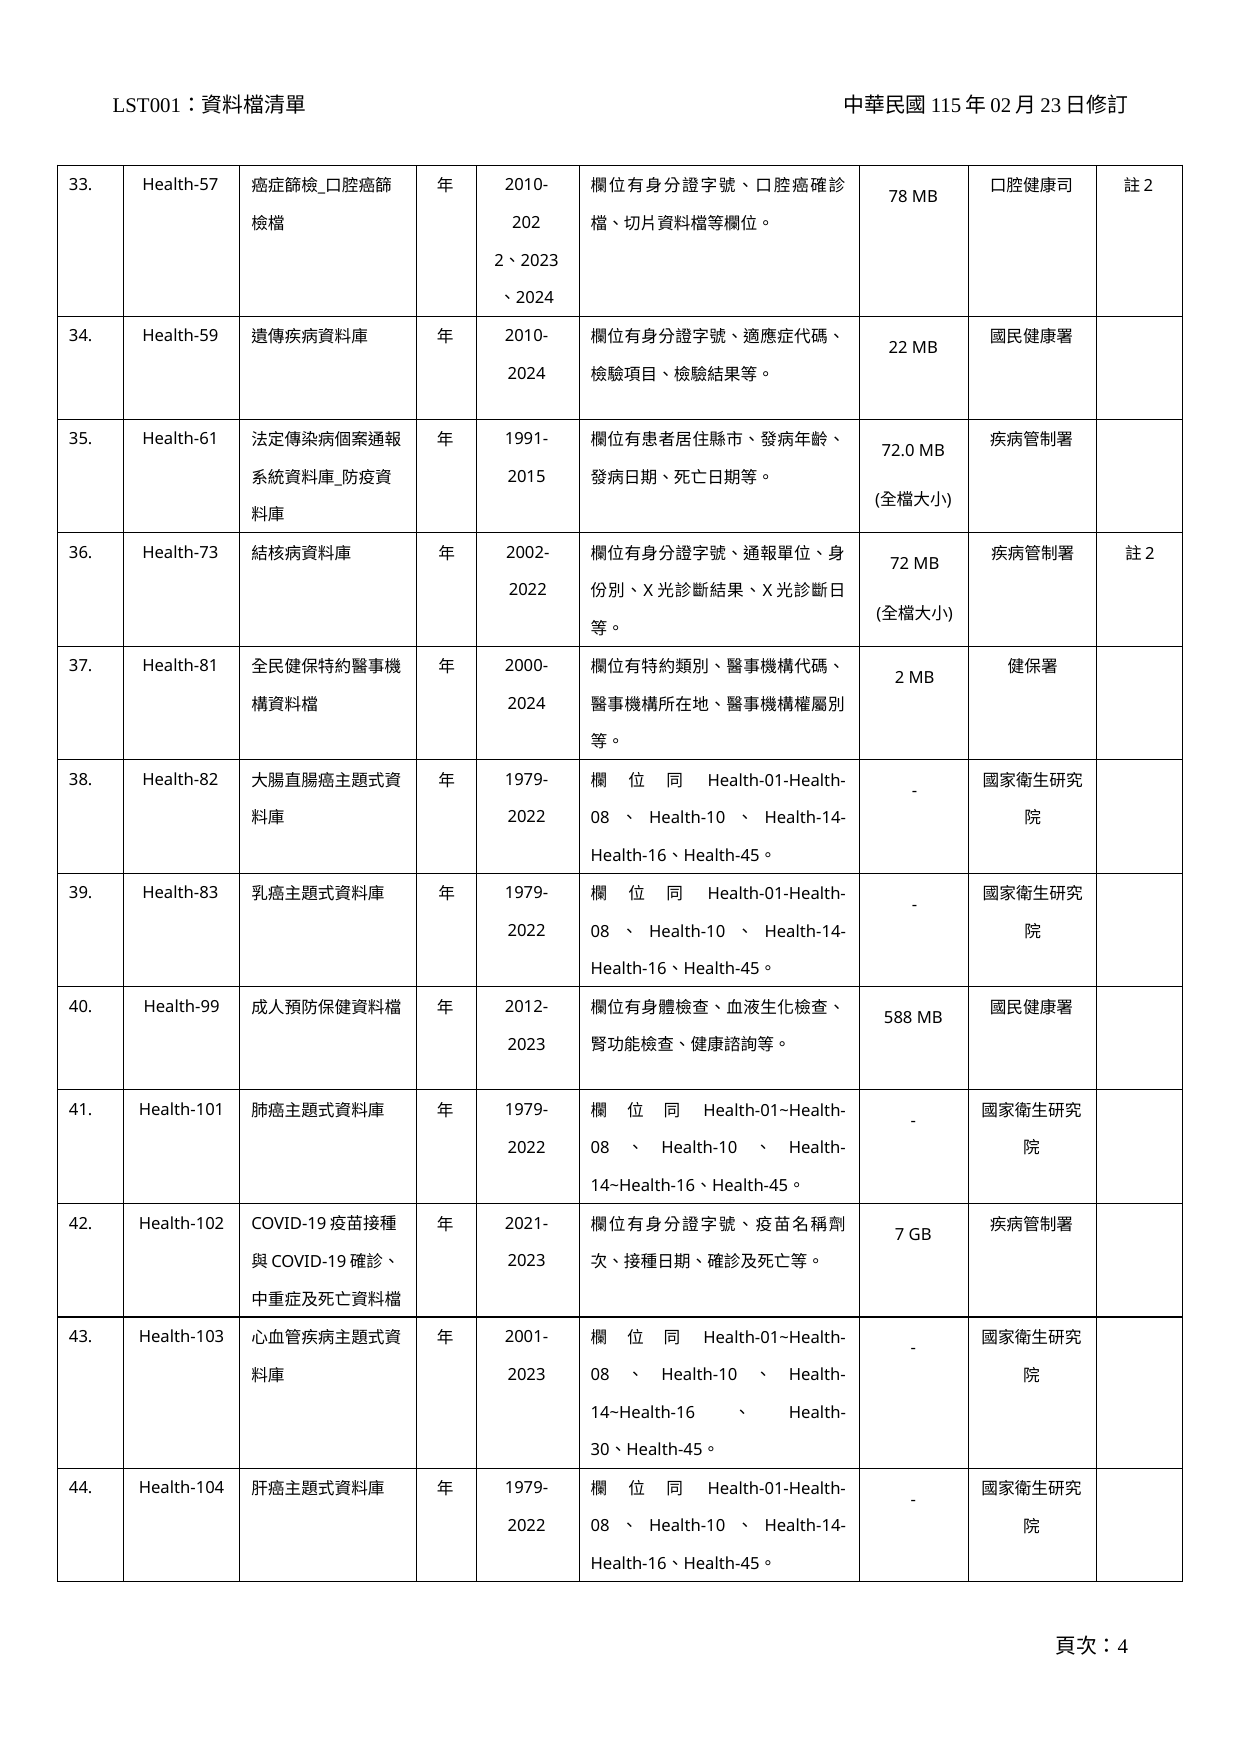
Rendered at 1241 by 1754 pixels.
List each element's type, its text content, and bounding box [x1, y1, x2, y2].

table_cell 22 MB [860, 317, 968, 418]
table_cell 遺傳疾病資料庫 [240, 317, 416, 418]
table_cell 2021-2023 [477, 1204, 579, 1316]
table_cell Health-81 [124, 647, 239, 759]
table_cell 1979-2022 [477, 874, 579, 986]
table_cell 588 MB [860, 987, 968, 1089]
table_cell Health-104 [124, 1469, 239, 1581]
table_cell Health-61 [124, 420, 239, 532]
table_cell 欄位有特約類別、醫事機構代碼、醫事機構所在地、醫事機構權屬別等。 [580, 647, 859, 759]
table_cell 欄位同Health-01~Health-08、Health-10、Health-14~Health-16、Health-45。 [580, 1090, 859, 1203]
table_cell [1097, 1469, 1182, 1581]
table_cell 2010-2022、2023、2024 [477, 166, 579, 316]
table_cell [58, 533, 123, 646]
table_cell 2012-2023 [477, 987, 579, 1089]
table_cell 癌症篩檢_口腔癌篩檢檔 [240, 166, 416, 316]
table_cell 欄位有身分證字號、通報單位、身份別、X光診斷結果、X光診斷日等。 [580, 533, 859, 646]
table_cell 註2 [1097, 533, 1182, 646]
table_cell [58, 760, 123, 873]
table_cell [58, 987, 123, 1089]
table_cell Health-57 [124, 166, 239, 316]
table_cell 2000-2024 [477, 647, 579, 759]
table_cell 欄位有患者居住縣市、發病年齡、發病日期、死亡日期等。 [580, 420, 859, 532]
table_cell 全民健保特約醫事機構資料檔 [240, 647, 416, 759]
table_cell 註2 [1097, 166, 1182, 316]
table_cell [1097, 874, 1182, 986]
table_cell 年 [417, 987, 476, 1089]
table_cell 年 [417, 874, 476, 986]
table_cell 欄位有身分證字號、適應症代碼、檢驗項目、檢驗結果等。 [580, 317, 859, 418]
table_cell 年 [417, 1090, 476, 1203]
table_cell 疾病管制署 [969, 533, 1096, 646]
table_cell 年 [417, 317, 476, 418]
table_cell 國民健康署 [969, 987, 1096, 1089]
table_cell [1097, 987, 1182, 1089]
table_cell [58, 647, 123, 759]
table_cell Health-101 [124, 1090, 239, 1203]
table_cell 年 [417, 1469, 476, 1581]
table_cell 72 MB (全檔大小) [860, 533, 968, 646]
table_cell 口腔健康司 [969, 166, 1096, 316]
table_cell [1097, 1204, 1182, 1316]
table_cell 72.0 MB (全檔大小) [860, 420, 968, 532]
table_cell Health-102 [124, 1204, 239, 1316]
table_cell 年 [417, 647, 476, 759]
table_cell - [860, 1090, 968, 1203]
table_cell [58, 1090, 123, 1203]
table_cell 2002-2022 [477, 533, 579, 646]
table_cell 1979-2022 [477, 1090, 579, 1203]
table_cell 欄位有身分證字號、口腔癌確診檔、切片資料檔等欄位。 [580, 166, 859, 316]
table_cell 欄位同Health-01-Health-08、Health-10、Health-14-Health-16、Health-45。 [580, 1469, 859, 1581]
table_cell 年 [417, 420, 476, 532]
table_cell 7 GB [860, 1204, 968, 1316]
table_cell 欄位同Health-01-Health-08、Health-10、Health-14-Health-16、Health-45。 [580, 760, 859, 873]
table_cell Health-103 [124, 1318, 239, 1467]
table_cell 年 [417, 533, 476, 646]
table_cell [58, 1204, 123, 1316]
table_cell - [860, 874, 968, 986]
table_cell [1097, 1090, 1182, 1203]
table_cell - [860, 760, 968, 873]
table_cell [58, 1469, 123, 1581]
table_cell Health-82 [124, 760, 239, 873]
table_cell 年 [417, 1318, 476, 1467]
table_cell 疾病管制署 [969, 1204, 1096, 1316]
table_cell 乳癌主題式資料庫 [240, 874, 416, 986]
table_cell 國家衛生研究院 [969, 874, 1096, 986]
table_cell 2001-2023 [477, 1318, 579, 1467]
table_cell Health-73 [124, 533, 239, 646]
table_cell [1097, 647, 1182, 759]
table_cell 年 [417, 166, 476, 316]
table_cell 法定傳染病個案通報系統資料庫_防疫資料庫 [240, 420, 416, 532]
table_cell 心血管疾病主題式資料庫 [240, 1318, 416, 1467]
table_cell 國家衛生研究院 [969, 760, 1096, 873]
table_cell 1979-2022 [477, 1469, 579, 1581]
table_cell 肝癌主題式資料庫 [240, 1469, 416, 1581]
table_cell 健保署 [969, 647, 1096, 759]
table_cell 欄位同Health-01-Health-08、Health-10、Health-14-Health-16、Health-45。 [580, 874, 859, 986]
table_cell 欄位有身體檢查、血液生化檢查、腎功能檢查、健康諮詢等。 [580, 987, 859, 1089]
table_cell [58, 420, 123, 532]
table_cell [58, 166, 123, 316]
table_cell 2010-2024 [477, 317, 579, 418]
table_cell Health-83 [124, 874, 239, 986]
table_cell Health-99 [124, 987, 239, 1089]
table_cell 年 [417, 760, 476, 873]
table_cell 國家衛生研究院 [969, 1318, 1096, 1467]
table_cell 欄位同Health-01~Health-08、Health-10、Health-14~Health-16、Health-30、Health-45。 [580, 1318, 859, 1467]
table_cell 結核病資料庫 [240, 533, 416, 646]
table_cell 肺癌主題式資料庫 [240, 1090, 416, 1203]
table_cell [1097, 760, 1182, 873]
table_cell 1991-2015 [477, 420, 579, 532]
table_cell 大腸直腸癌主題式資料庫 [240, 760, 416, 873]
table_cell Health-59 [124, 317, 239, 418]
table_cell 78 MB [860, 166, 968, 316]
table_cell - [860, 1469, 968, 1581]
table_cell - [860, 1318, 968, 1467]
table_cell 國民健康署 [969, 317, 1096, 418]
table_cell [58, 1318, 123, 1467]
table_cell [1097, 317, 1182, 418]
table_cell 國家衛生研究院 [969, 1090, 1096, 1203]
table_cell [1097, 1318, 1182, 1467]
table_cell [58, 874, 123, 986]
table_cell [1097, 420, 1182, 532]
table_cell 疾病管制署 [969, 420, 1096, 532]
table_cell 成人預防保健資料檔 [240, 987, 416, 1089]
table_cell [58, 317, 123, 418]
table_cell 2 MB [860, 647, 968, 759]
table_cell 1979-2022 [477, 760, 579, 873]
table_cell 年 [417, 1204, 476, 1316]
table_cell 國家衛生研究院 [969, 1469, 1096, 1581]
table_cell COVID-19疫苗接種與COVID-19確診、中重症及死亡資料檔 [240, 1204, 416, 1316]
table_cell 欄位有身分證字號、疫苗名稱劑次、接種日期、確診及死亡等。 [580, 1204, 859, 1316]
